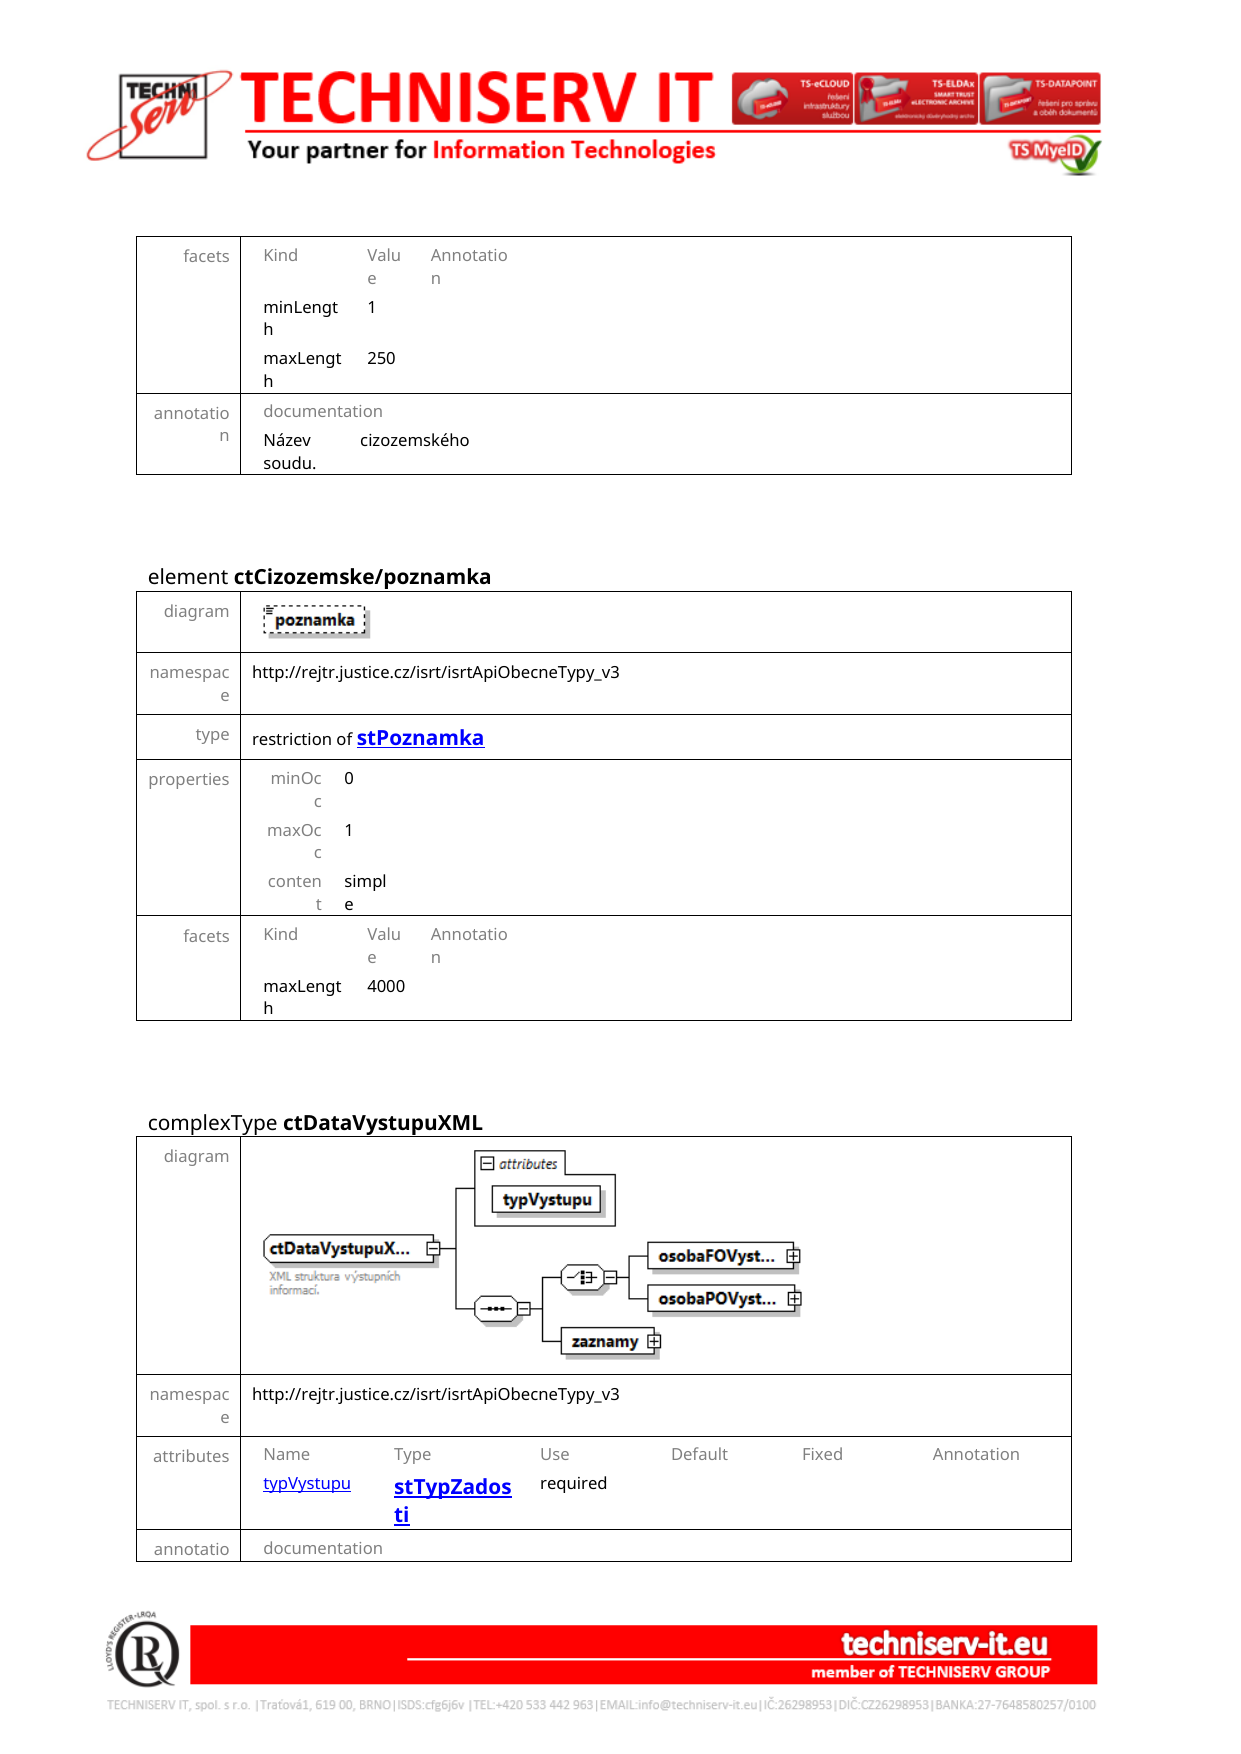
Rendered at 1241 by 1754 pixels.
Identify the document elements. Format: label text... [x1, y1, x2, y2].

table_cell properties [137, 760, 240, 915]
table_cell type [137, 715, 240, 759]
picture [87, 1607, 1103, 1715]
table_cell facets [137, 237, 240, 392]
table_cell restriction of stPoznamka [241, 715, 1071, 759]
table_cell [241, 760, 1071, 915]
table_cell [241, 1530, 1071, 1561]
table_cell attributes [137, 1437, 240, 1529]
table_cell http://rejtr.justice.cz/isrt/isrtApiObecneTypy_v3 [241, 1375, 1071, 1436]
picture [251, 599, 383, 645]
table_cell annotation [137, 1530, 240, 1561]
table_cell namespace [137, 1375, 240, 1436]
picture [251, 1145, 813, 1366]
table_cell [241, 237, 1071, 392]
table_cell [241, 916, 1071, 1020]
table_cell namespace [137, 653, 240, 714]
table_cell facets [137, 916, 240, 1020]
text element ctCizozemske/poznamka [148, 562, 1092, 591]
table_header [241, 592, 1071, 652]
table_cell http://rejtr.justice.cz/isrt/isrtApiObecneTypy_v3 [241, 653, 1071, 714]
text complexType ctDataVystupuXML [148, 1108, 1092, 1136]
picture [79, 58, 1118, 185]
table_header [241, 1137, 1071, 1374]
table_cell [241, 394, 1071, 474]
table_cell annotation [137, 394, 240, 474]
table_header diagram [137, 1137, 240, 1374]
table_cell [241, 1437, 1071, 1529]
table_header diagram [137, 592, 240, 652]
